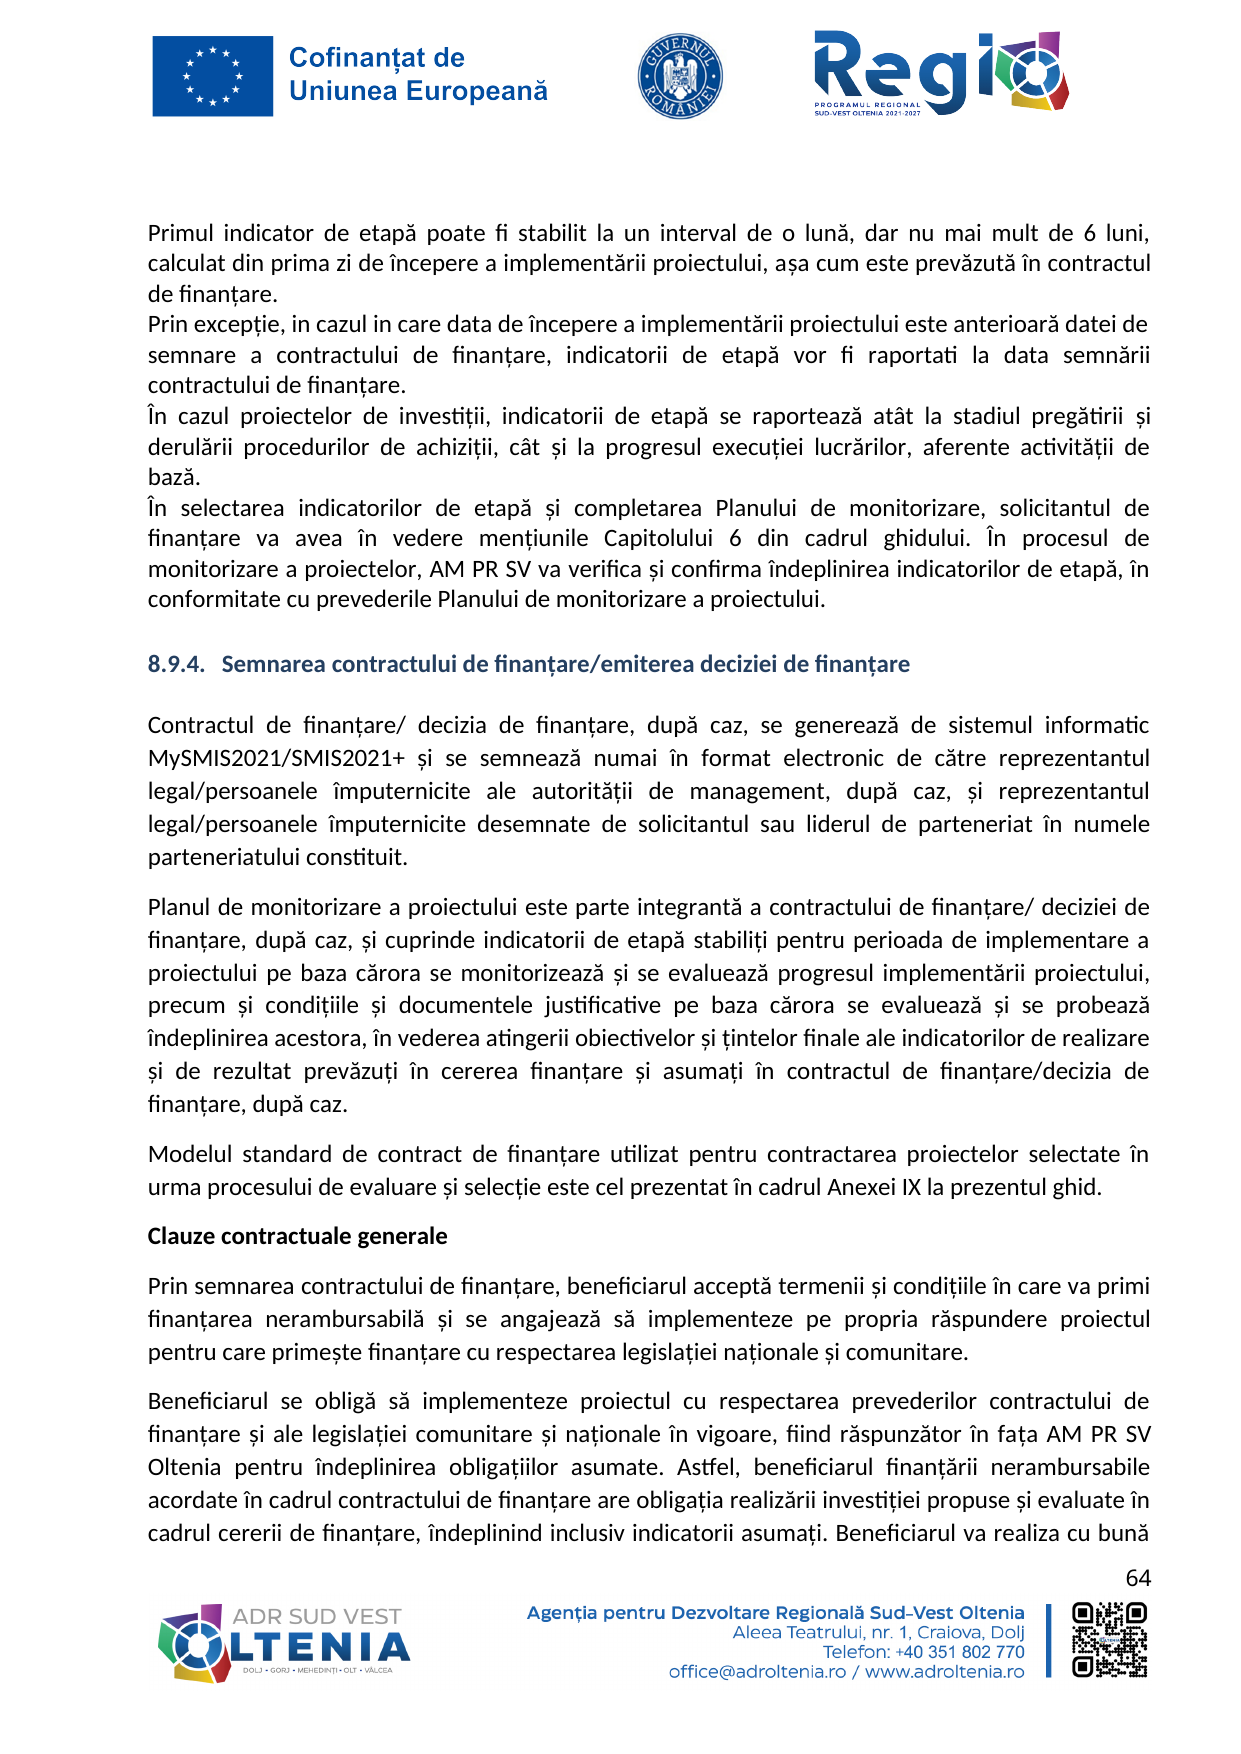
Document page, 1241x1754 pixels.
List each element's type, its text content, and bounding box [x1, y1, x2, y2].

text Planul de monitorizare a proiectului este parte integrantă a contractului de finanțare/ deciziei de finanțare, după caz, și cuprinde indicatorii de etapă stabiliți pentru perioada de implementare a proiectului pe baza cărora se monitorizează și se evaluează progresul implementării proiectului, precum și condițiile și documentele justificative pe baza cărora se evaluează și se probează îndeplinirea acestora, în vederea atingerii obiectivelor și țintelor finale ale indicatorilor de realizare și de rezultat prevăzuți în cererea finanțare și asumați în contractul de finanțare/decizia de finanțare, după caz. [148, 891, 1152, 1119]
text Modelul standard de contract de finanțare utilizat pentru contractarea proiectelor selectate în urma procesului de evaluare și selecție este cel prezentat în cadrul Anexei IX la prezentul ghid. [148, 1138, 1152, 1201]
text Prin semnarea contractului de finanţare, beneficiarul acceptă termenii şi condiţiile în care va primi finanţarea nerambursabilă şi se angajează să implementeze pe propria răspundere proiectul pentru care primeşte finanţare cu respectarea legislaţiei naţionale şi comunitare. [148, 1270, 1152, 1366]
picture [147, 31, 550, 120]
picture [633, 31, 728, 121]
text Prin excepție, in cazul in care data de începere a implementării proiectului este anterioară datei de [148, 309, 1152, 339]
text Clauze contractuale generale [148, 1220, 1152, 1251]
text 8.9.4. Semnarea contractului de finanțare/emiterea deciziei de finanțare [148, 648, 1152, 679]
text Primul indicator de etapă poate fi stabilit la un interval de o lună, dar nu mai mult de 6 luni, calculat din prima zi de începere a implementării proiectului, aşa cum este prevăzută în contractul de finanţare. [148, 217, 1152, 309]
text În selectarea indicatorilor de etapă și completarea Planului de monitorizare, solicitantul de finanțare va avea în vedere mențiunile Capitolului 6 din cadrul ghidului. În procesul de monitorizare a proiectelor, AM PR SV va verifica și confirma îndeplinirea indicatorilor de etapă, în conformitate cu prevederile Planului de monitorizare a proiectului. [148, 492, 1152, 614]
text În cazul proiectelor de investiții, indicatorii de etapă se raportează atât la stadiul pregătirii şi derulării procedurilor de achiziții, cât şi la progresul execuției lucrărilor, aferente activității de bază. [148, 400, 1152, 492]
picture [148, 1593, 1152, 1691]
text semnare a contractului de finanţare, indicatorii de etapă vor fi raportati la data semnării contractului de finanţare. [148, 339, 1152, 400]
picture [812, 29, 1071, 119]
text Contractul de finanțare/ decizia de finanțare, după caz, se generează de sistemul informatic MySMIS2021/SMIS2021+ și se semnează numai în format electronic de către reprezentantul legal/persoanele împuternicite ale autorității de management, după caz, și reprezentantul legal/persoanele împuternicite desemnate de solicitantul sau liderul de parteneriat în numele parteneriatului constituit. [148, 709, 1152, 872]
